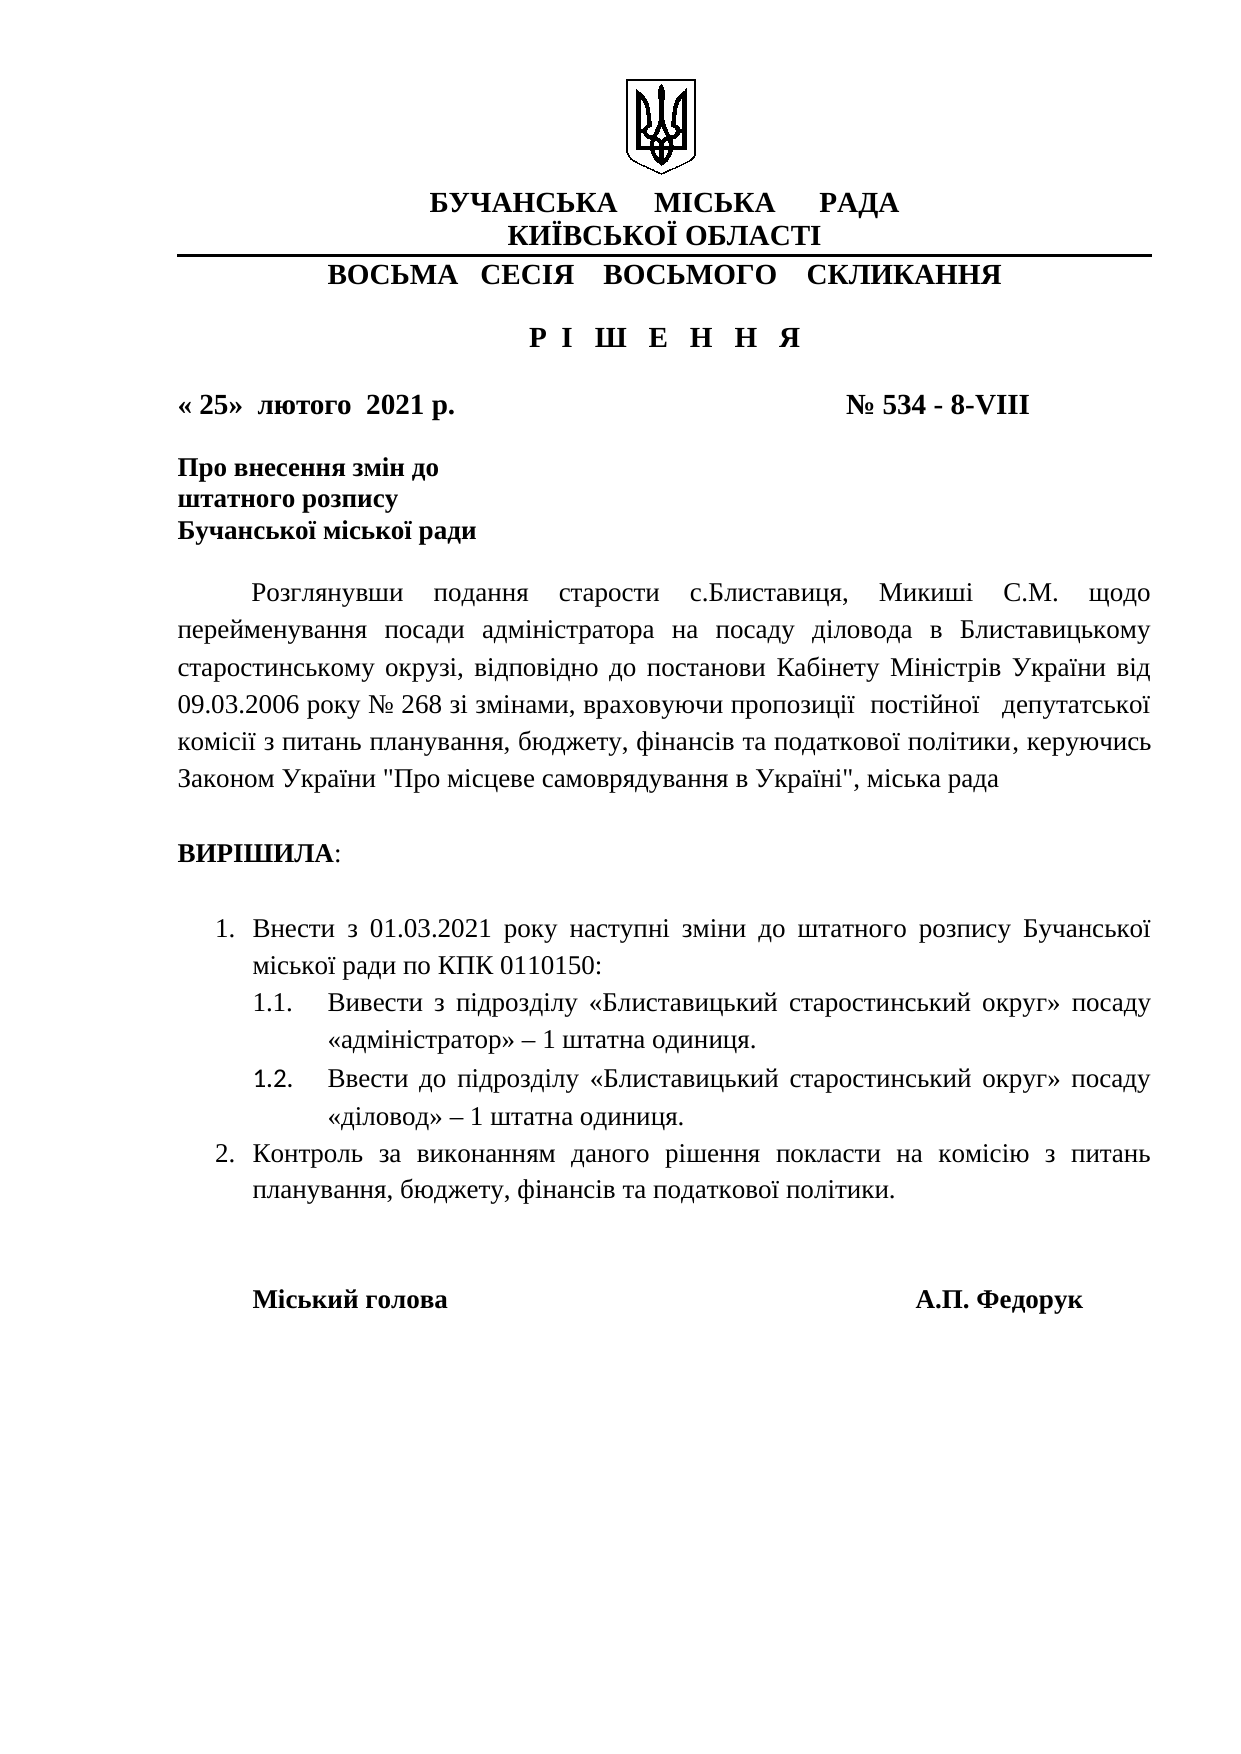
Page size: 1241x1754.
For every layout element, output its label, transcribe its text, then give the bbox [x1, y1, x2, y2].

text Р І Ш Е Н Н Я [177, 320, 1152, 353]
text Бучанської міської ради [177, 514, 1152, 545]
subtitle ПРОЄКТ [177, 74, 1152, 185]
list Внести з 01.03.2021 року наступні зміни до штатного розпису Бучанської міської ради по КПК 0110150: [215, 912, 1152, 980]
text Про внесення змін до [177, 451, 1152, 483]
list Ввести до підрозділу «Блиставицький старостинський округ» посаду «діловод» – 1 штатна одиниця. [252, 1061, 1152, 1131]
text ВОСЬМА СЕСІЯ ВОСЬМОГО СКЛИКАННЯ [177, 257, 1152, 291]
text Розглянувши подання старости с.Блиставиця, Микиші С.М. щодо перейменування посади адміністратора на посаду діловода в Блиставицькому старостинському окрузі, відповідно до постанови Кабінету Міністрів України від 09.03.2006 року № 268 зі змінами, враховуючи пропозиції постійної депутатської комісії з питань планування, бюджету, фінансів та податкової політики, керуючись Законом України "Про місцеве самоврядування в Україні", міська рада [177, 576, 1152, 794]
text Міський голова А.П. Федорук [252, 1283, 1152, 1314]
text БУЧАНСЬКА МІСЬКА РАДА [177, 185, 1152, 218]
list Вивести з підрозділу «Блиставицький старостинський округ» посаду «адміністратор» – 1 штатна одиниця. [252, 986, 1152, 1055]
list Контроль за виконанням даного рішення покласти на комісію з питань планування, бюджету, фінансів та податкової політики. [215, 1137, 1152, 1204]
text ВИРІШИЛА: [177, 837, 1152, 868]
text « 25» лютого 2021 р. № 534 - 8-VІІІ [177, 387, 1152, 420]
text штатного розпису [177, 483, 1152, 514]
text КИЇВСЬКОЇ ОБЛАСТІ [177, 218, 1152, 254]
